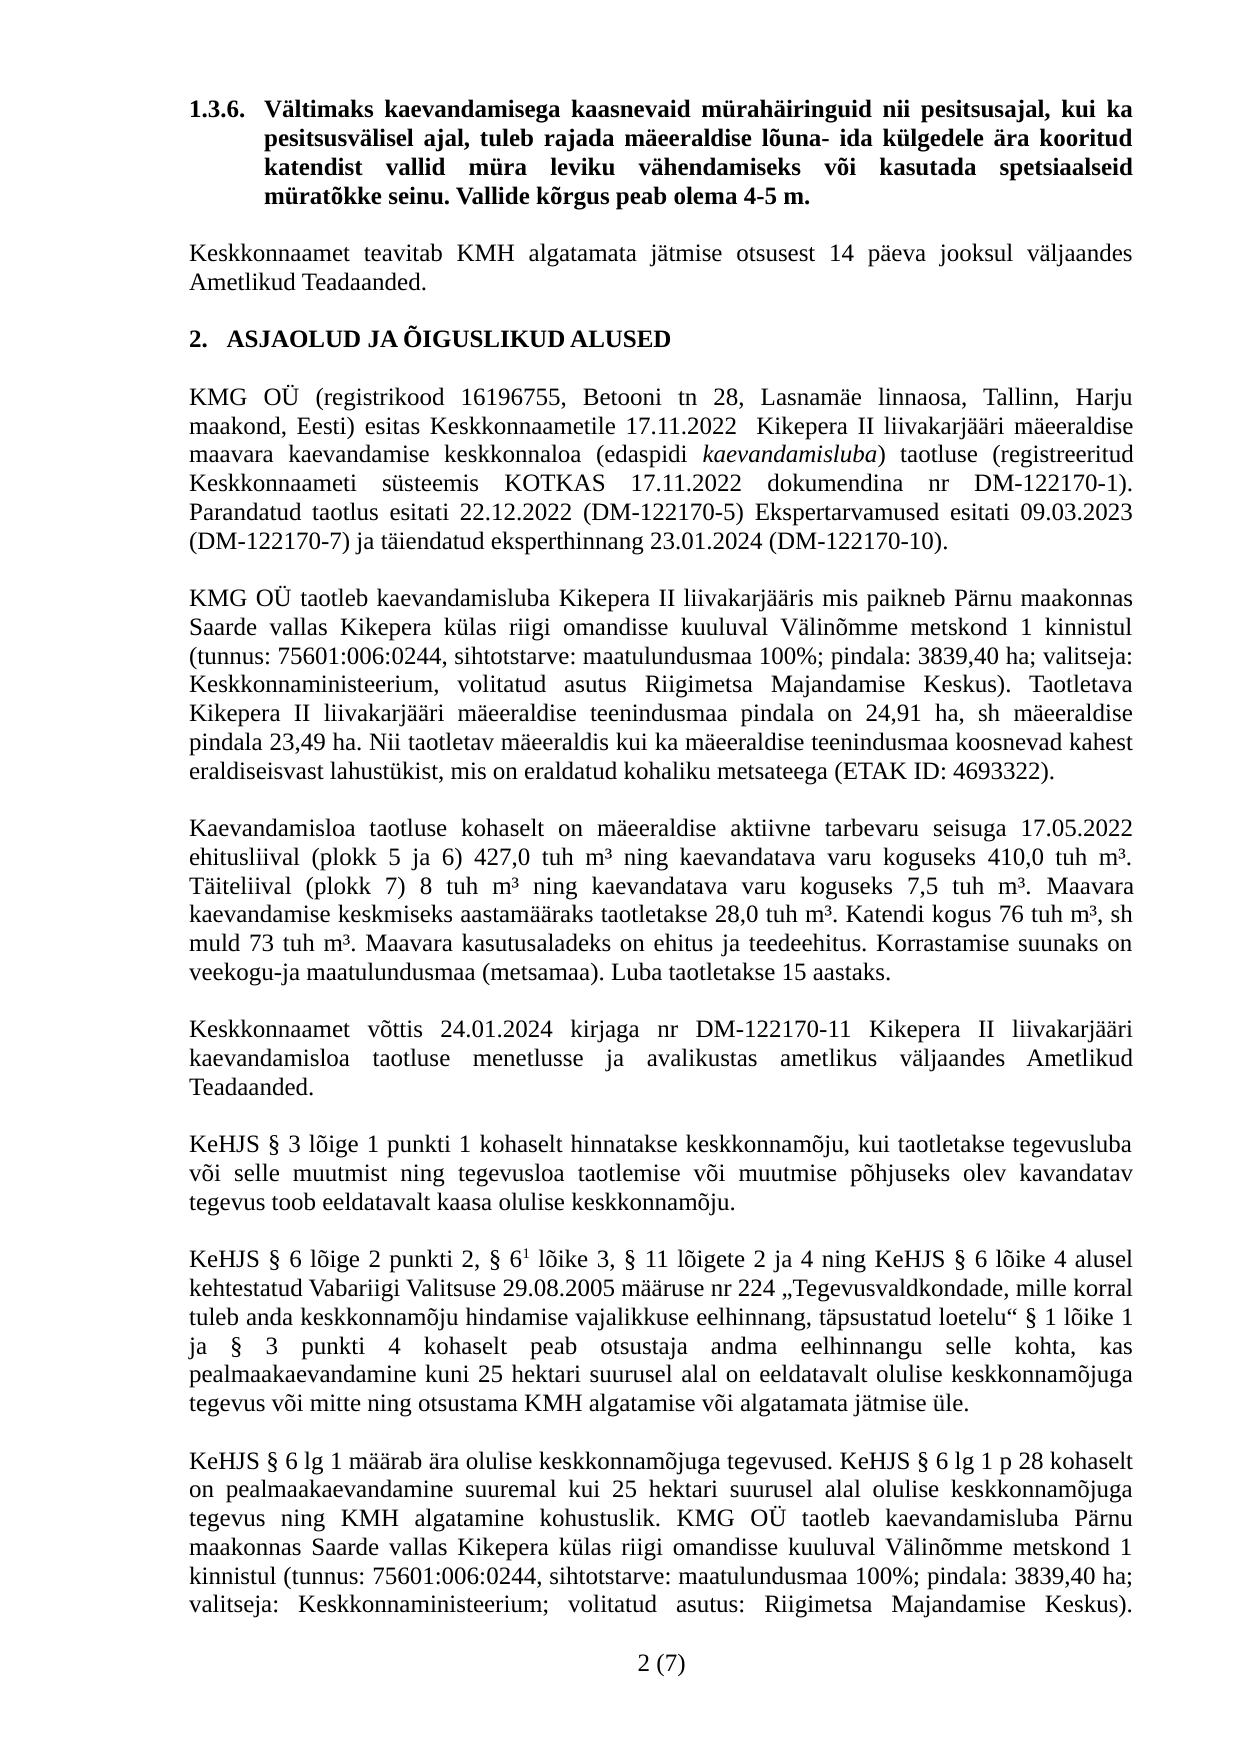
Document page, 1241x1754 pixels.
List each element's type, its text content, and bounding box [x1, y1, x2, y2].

text KMG OÜ (registrikood 16196755, Betooni tn 28, Lasnamäe linnaosa, Tallinn, Harju maakond, Eesti) esitas Keskkonnaametile 17.11.2022 Kikepera II liivakarjääri mäeeraldise maavara kaevandamise keskkonnaloa (edaspidi kaevandamisluba) taotluse (registreeritud Keskkonnaameti süsteemis KOTKAS 17.11.2022 dokumendina nr DM-122170-1). Parandatud taotlus esitati 22.12.2022 (DM-122170-5) Ekspertarvamused esitati 09.03.2023 (DM-122170-7) ja täiendatud eksperthinnang 23.01.2024 (DM-122170-10). [189, 382, 1134, 554]
text KeHJS § 3 lõige 1 punkti 1 kohaselt hinnatakse keskkonnamõju, kui taotletakse tegevusluba või selle muutmist ning tegevusloa taotlemise või muutmise põhjuseks olev kavandatav tegevus toob eeldatavalt kaasa olulise keskkonnamõju. [189, 1129, 1134, 1216]
list ASJAOLUD JA ÕIGUSLIKUD ALUSED [189, 324, 1134, 353]
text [189, 1446, 1134, 1618]
list Vältimaks kaevandamisega kaasnevaid mürahäiringuid nii pesitsusajal, kui ka pesitsusvälisel ajal, tuleb rajada mäeeraldise lõuna- ida külgedele ära kooritud katendist vallid müra leviku vähendamiseks või kasutada spetsiaalseid müratõkke seinu. Vallide kõrgus peab olema 4-5 m. [189, 94, 1134, 209]
text Keskkonnaamet võttis 24.01.2024 kirjaga nr DM-122170-11 Kikepera II liivakarjääri kaevandamisloa taotluse menetlusse ja avalikustas ametlikus väljaandes Ametlikud Teadaanded. [189, 1014, 1134, 1101]
text Keskkonnaamet teavitab KMH algatamata jätmise otsusest 14 päeva jooksul väljaandes Ametlikud Teadaanded. [189, 238, 1134, 296]
text KMG OÜ taotleb kaevandamisluba Kikepera II liivakarjääris mis paikneb Pärnu maakonnas Saarde vallas Kikepera külas riigi omandisse kuuluval Välinõmme metskond 1 kinnistul (tunnus: 75601:006:0244, sihtotstarve: maatulundusmaa 100%; pindala: 3839,40 ha; valitseja: Keskkonnaministeerium, volitatud asutus Riigimetsa Majandamise Keskus). Taotletava Kikepera II liivakarjääri mäeeraldise teenindusmaa pindala on 24,91 ha, sh mäeeraldise pindala 23,49 ha. Nii taotletav mäeeraldis kui ka mäeeraldise teenindusmaa koosnevad kahest eraldiseisvast lahustükist, mis on eraldatud kohaliku metsateega (ETAK ID: 4693322). [189, 583, 1134, 784]
text KeHJS § 6 lõige 2 punkti 2, § 61 lõike 3, § 11 lõigete 2 ja 4 ning KeHJS § 6 lõike 4 alusel kehtestatud Vabariigi Valitsuse 29.08.2005 määruse nr 224 „Tegevusvaldkondade, mille korral tuleb anda keskkonnamõju hindamise vajalikkuse eelhinnang, täpsustatud loetelu“ § 1 lõike 1 ja § 3 punkti 4 kohaselt peab otsustaja andma eelhinnangu selle kohta, kas pealmaakaevandamine kuni 25 hektari suurusel alal on eeldatavalt olulise keskkonnamõjuga tegevus või mitte ning otsustama KMH algatamise või algatamata jätmise üle. [189, 1244, 1134, 1417]
text Kaevandamisloa taotluse kohaselt on mäeeraldise aktiivne tarbevaru seisuga 17.05.2022 ehitusliival (plokk 5 ja 6) 427,0 tuh m³ ning kaevandatava varu koguseks 410,0 tuh m³. Täiteliival (plokk 7) 8 tuh m³ ning kaevandatava varu koguseks 7,5 tuh m³. Maavara kaevandamise keskmiseks aastamääraks taotletakse 28,0 tuh m³. Katendi kogus 76 tuh m³, sh muld 73 tuh m³. Maavara kasutusaladeks on ehitus ja teedeehitus. Korrastamise suunaks on veekogu-ja maatulundusmaa (metsamaa). Luba taotletakse 15 aastaks. [189, 813, 1134, 986]
